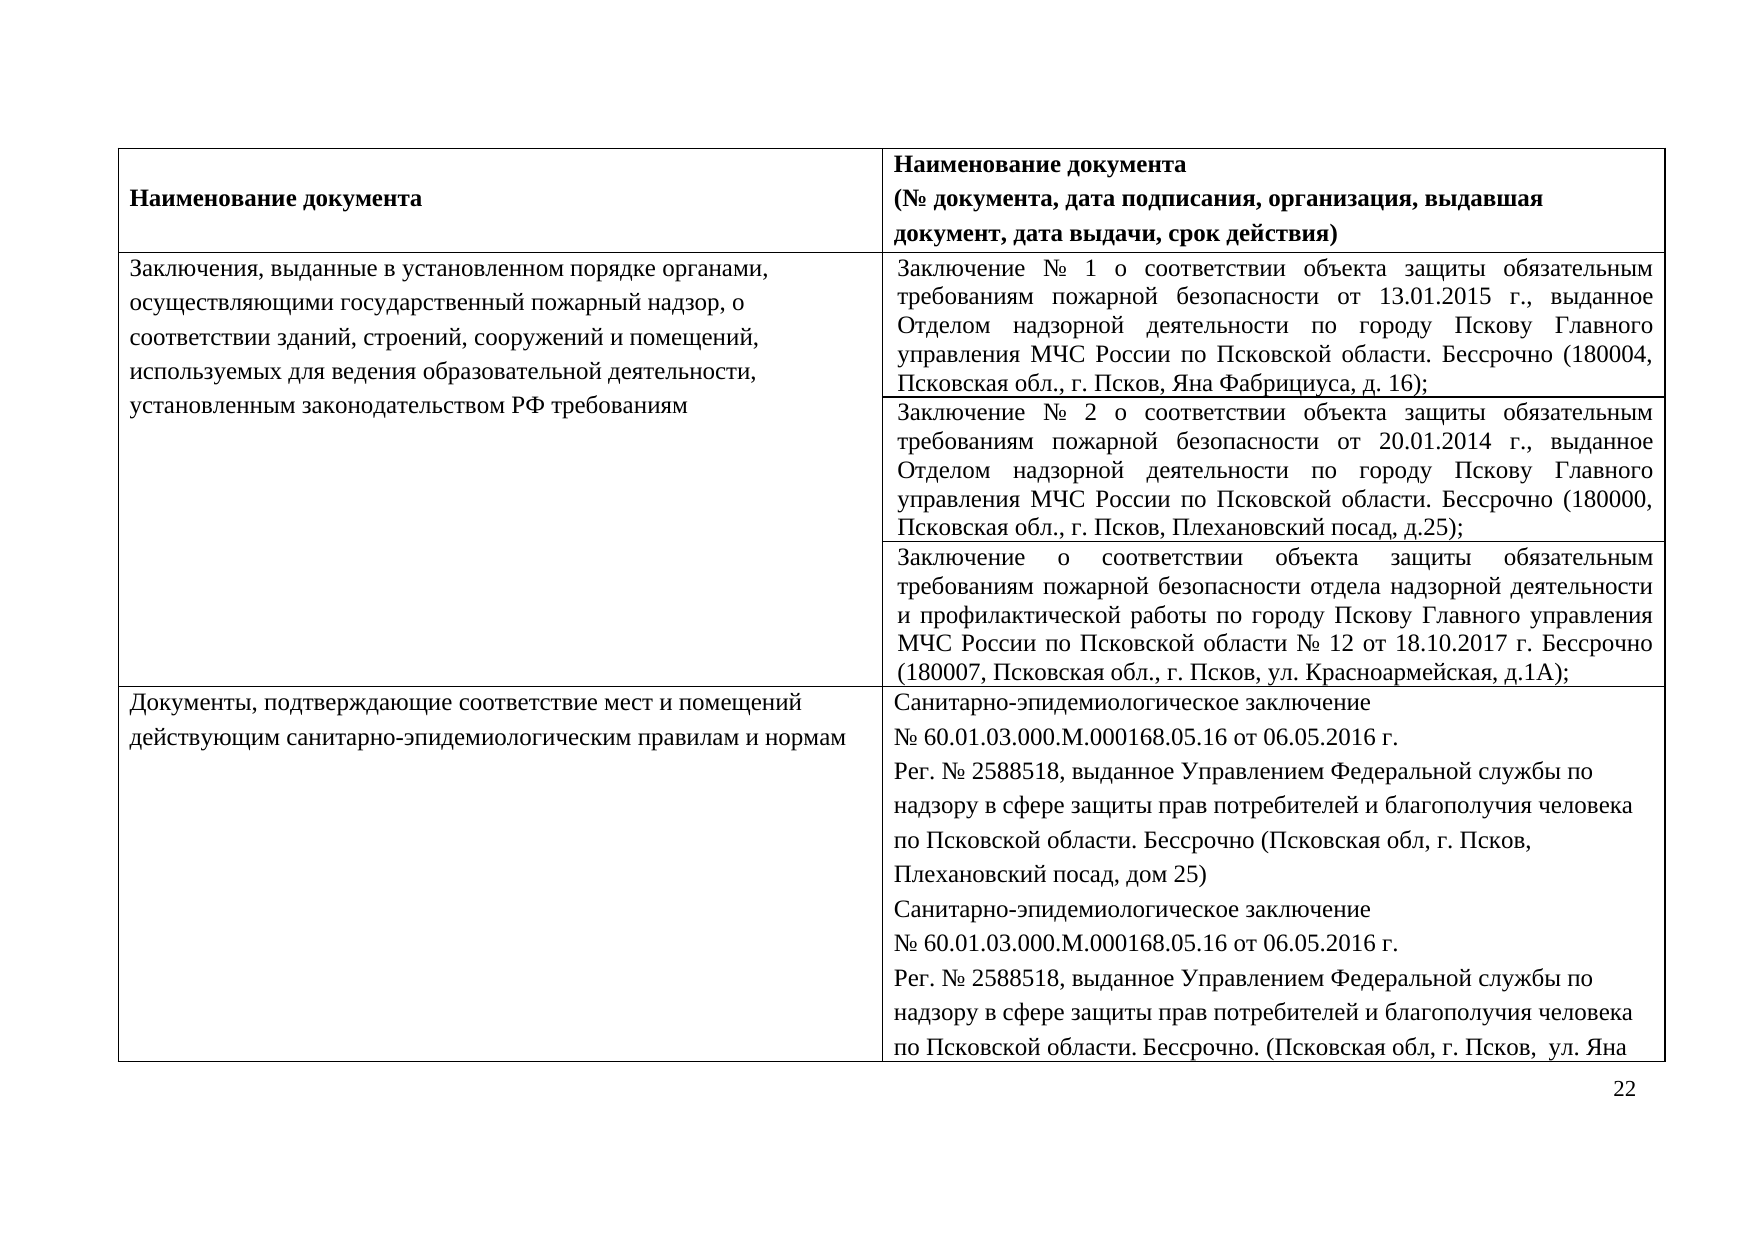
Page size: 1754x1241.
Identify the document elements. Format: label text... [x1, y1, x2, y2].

table_cell Заключения, выданные в установленном порядке органами, осуществляющими государственный пожарный надзор, о соответствии зданий, строений, сооружений и помещений, используемых для ведения образовательной деятельности, установленным законодательством РФ требованиям [119, 253, 882, 686]
table_cell Заключение о соответствии объекта защиты обязательным требованиям пожарной безопасности отдела надзорной деятельности и профилактической работы по городу Пскову Главного управления МЧС России по Псковской области № 12 от 18.10.2017 г. Бессрочно (180007, Псковская обл., г. Псков, ул. Красноармейская, д.1А); [883, 542, 1664, 686]
table_header Наименование документа [119, 149, 882, 252]
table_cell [883, 687, 1664, 1061]
table_header Наименование документа (№ документа, дата подписания, организация, выдавшая документ, дата выдачи, срок действия) [883, 149, 1664, 252]
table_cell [119, 687, 882, 1061]
table_cell Заключение № 2 о соответствии объекта защиты обязательным требованиям пожарной безопасности от 20.01.2014 г., выданное Отделом надзорной деятельности по городу Пскову Главного управления МЧС России по Псковской области. Бессрочно (180000, Псковская обл., г. Псков, Плехановский посад, д.25); [883, 398, 1664, 541]
table_cell Заключение № 1 о соответствии объекта защиты обязательным требованиям пожарной безопасности от 13.01.2015 г., выданное Отделом надзорной деятельности по городу Пскову Главного управления МЧС России по Псковской области. Бессрочно (180004, Псковская обл., г. Псков, Яна Фабрициуса, д. 16); [883, 253, 1664, 396]
